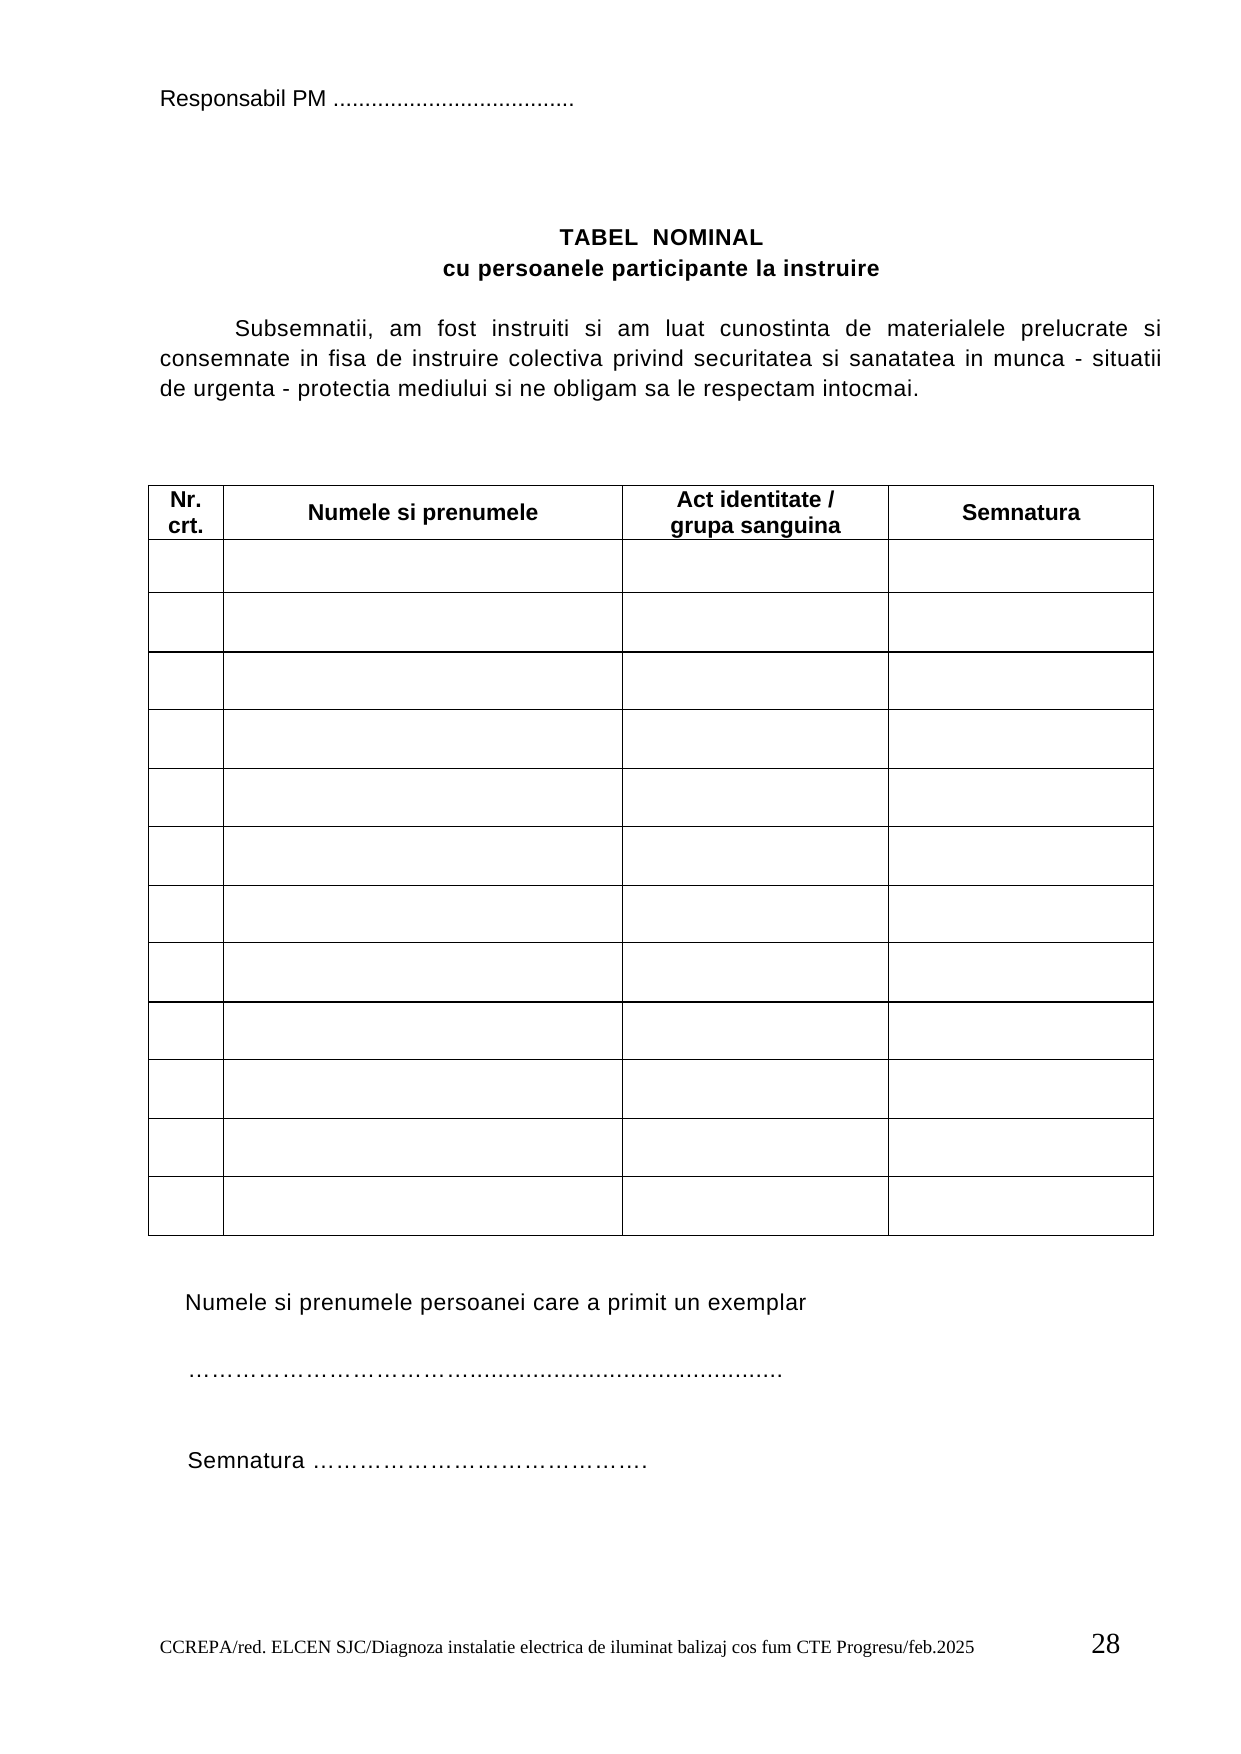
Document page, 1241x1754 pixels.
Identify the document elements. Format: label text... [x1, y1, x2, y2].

table_cell [889, 593, 1153, 651]
table_header Act identitate / grupa sanguina [623, 486, 888, 538]
text Numele si prenumele persoanei care a primit un exemplar [159, 1288, 1163, 1315]
table_cell [623, 1060, 888, 1118]
table_cell [149, 540, 223, 592]
table_cell [889, 827, 1153, 885]
table_cell [889, 769, 1153, 826]
table_cell [889, 886, 1153, 942]
table_header Semnatura [889, 486, 1153, 538]
text Subsemnatii, am fost instruiti si am luat cunostinta de materialele prelucrate si consemnate in fisa de instruire colectiva privind securitatea si sanatatea in munca - situatii de urgenta - protectia mediului si ne obligam sa le respectam intocmai. [159, 315, 1163, 402]
text cu persoanele participante la instruire [159, 254, 1163, 281]
table_cell [224, 827, 622, 885]
table_cell [149, 1119, 223, 1176]
table_cell [623, 710, 888, 768]
table_cell [224, 943, 622, 1001]
table_cell [623, 593, 888, 651]
table_cell [889, 710, 1153, 768]
text TABEL NOMINAL [159, 224, 1163, 251]
table_cell [623, 886, 888, 942]
table_cell [149, 769, 223, 826]
table_cell [149, 710, 223, 768]
table_cell [149, 943, 223, 1001]
table_cell [149, 1177, 223, 1235]
table_cell [149, 1060, 223, 1118]
table_cell [889, 943, 1153, 1001]
table_cell [623, 653, 888, 709]
table_cell [889, 540, 1153, 592]
table_cell [224, 1119, 622, 1176]
text Semnatura ……………………………………. [159, 1447, 1163, 1473]
table_cell [224, 1177, 622, 1235]
table_cell [149, 827, 223, 885]
table_cell [224, 1003, 622, 1059]
table_cell [224, 1060, 622, 1118]
table_cell [889, 1119, 1153, 1176]
text Responsabil PM ...................................... [159, 85, 1163, 112]
table_cell [224, 593, 622, 651]
table_cell [224, 540, 622, 592]
table_cell [623, 943, 888, 1001]
table_cell [623, 769, 888, 826]
table_cell [623, 1177, 888, 1235]
table_cell [889, 1060, 1153, 1118]
table_cell [623, 827, 888, 885]
table_cell [224, 769, 622, 826]
table_cell [623, 540, 888, 592]
table_cell [224, 710, 622, 768]
table_cell [623, 1003, 888, 1059]
table_cell [149, 886, 223, 942]
table_cell [623, 1119, 888, 1176]
table_cell [889, 1177, 1153, 1235]
table_cell [149, 593, 223, 651]
table_cell [224, 653, 622, 709]
table_cell [889, 1003, 1153, 1059]
table_header Nr. crt. [149, 486, 223, 538]
table_header Numele si prenumele [224, 486, 622, 538]
table_cell [889, 653, 1153, 709]
table_cell [149, 653, 223, 709]
text ………………………………............................................. [159, 1356, 1163, 1382]
table_cell [224, 886, 622, 942]
table_cell [149, 1003, 223, 1059]
